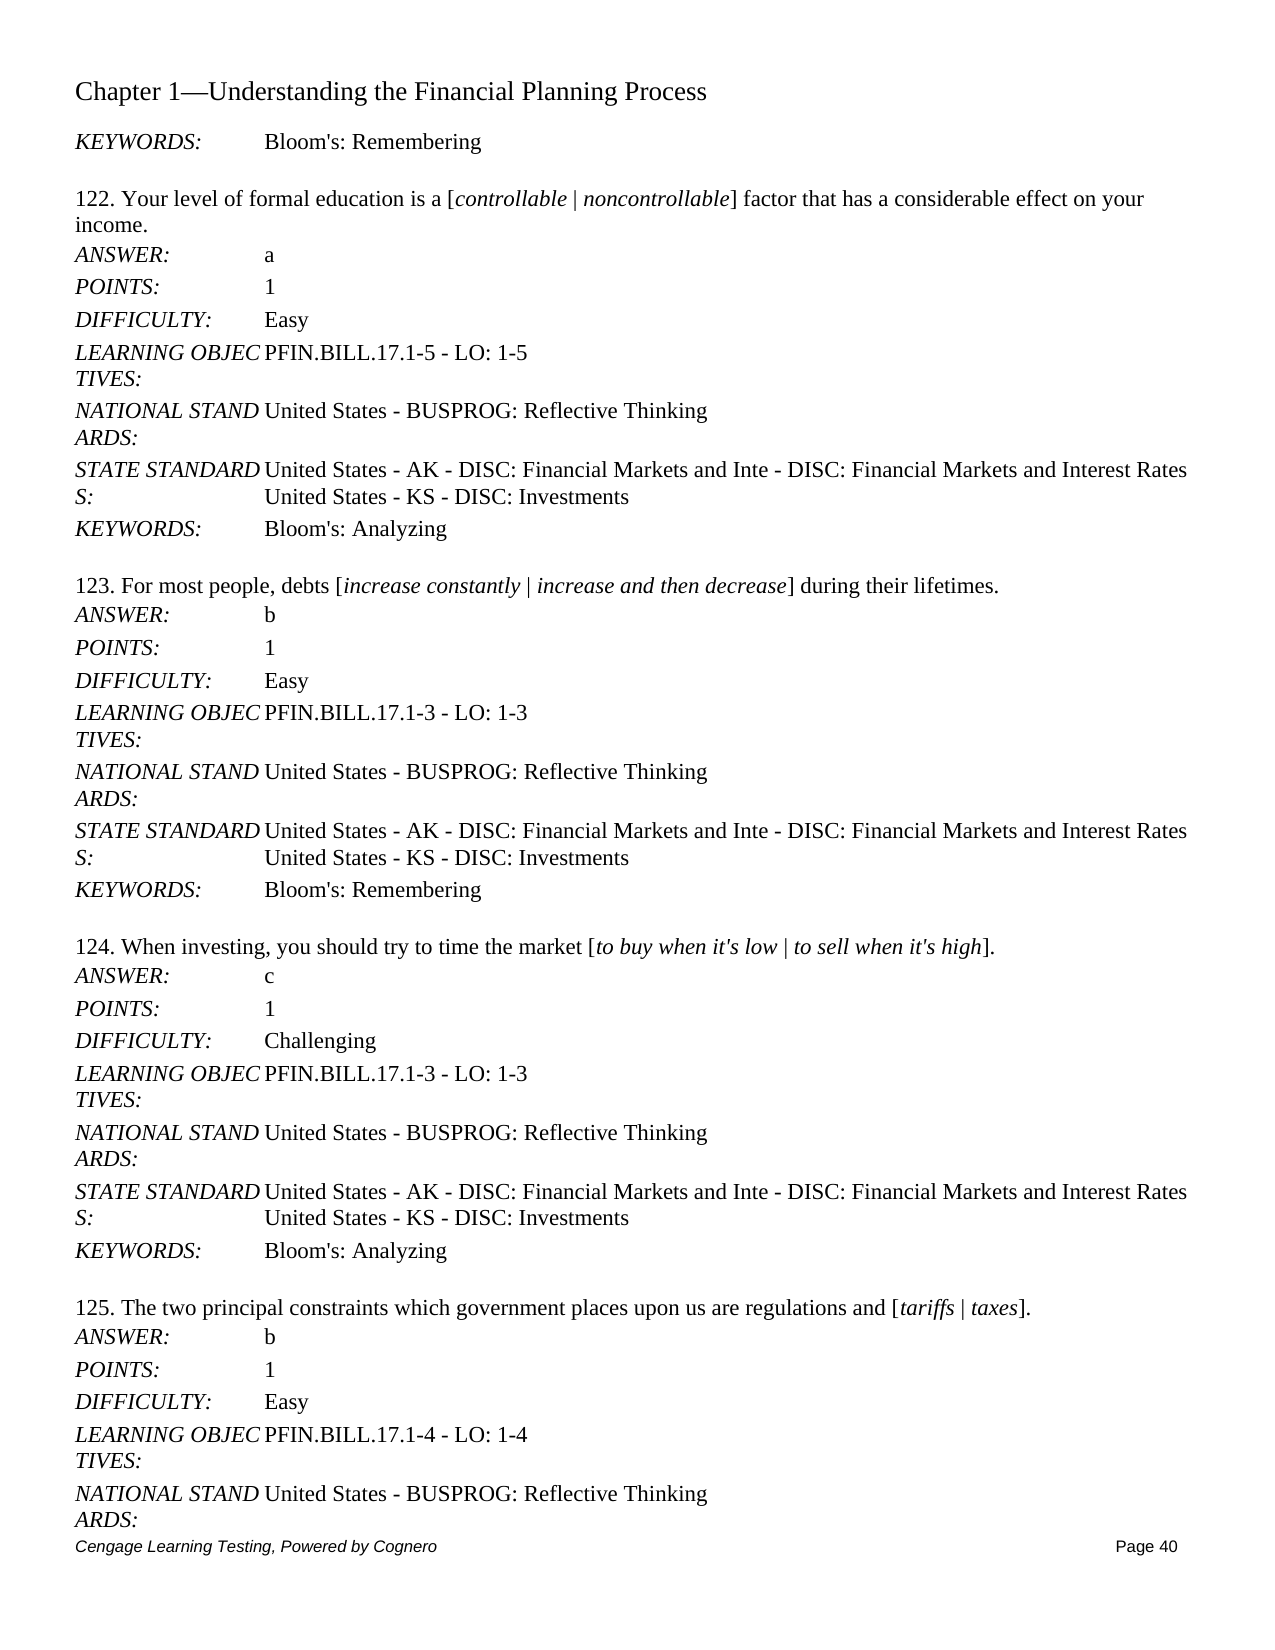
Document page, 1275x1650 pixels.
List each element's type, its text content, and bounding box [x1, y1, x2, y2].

table_header 122. Your level of formal education is a [controllable | noncontrollable] factor that has a considerable effect on your income. [75, 238, 1200, 545]
table_header 123. For most people, debts [increase constantly | increase and then decrease] during their lifetimes. [75, 598, 1200, 906]
table_header 124. When investing, you should try to time the market [to buy when it's low | to sell when it's high]. [75, 959, 1200, 1267]
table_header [75, 1320, 1200, 1536]
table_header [75, 125, 1200, 158]
